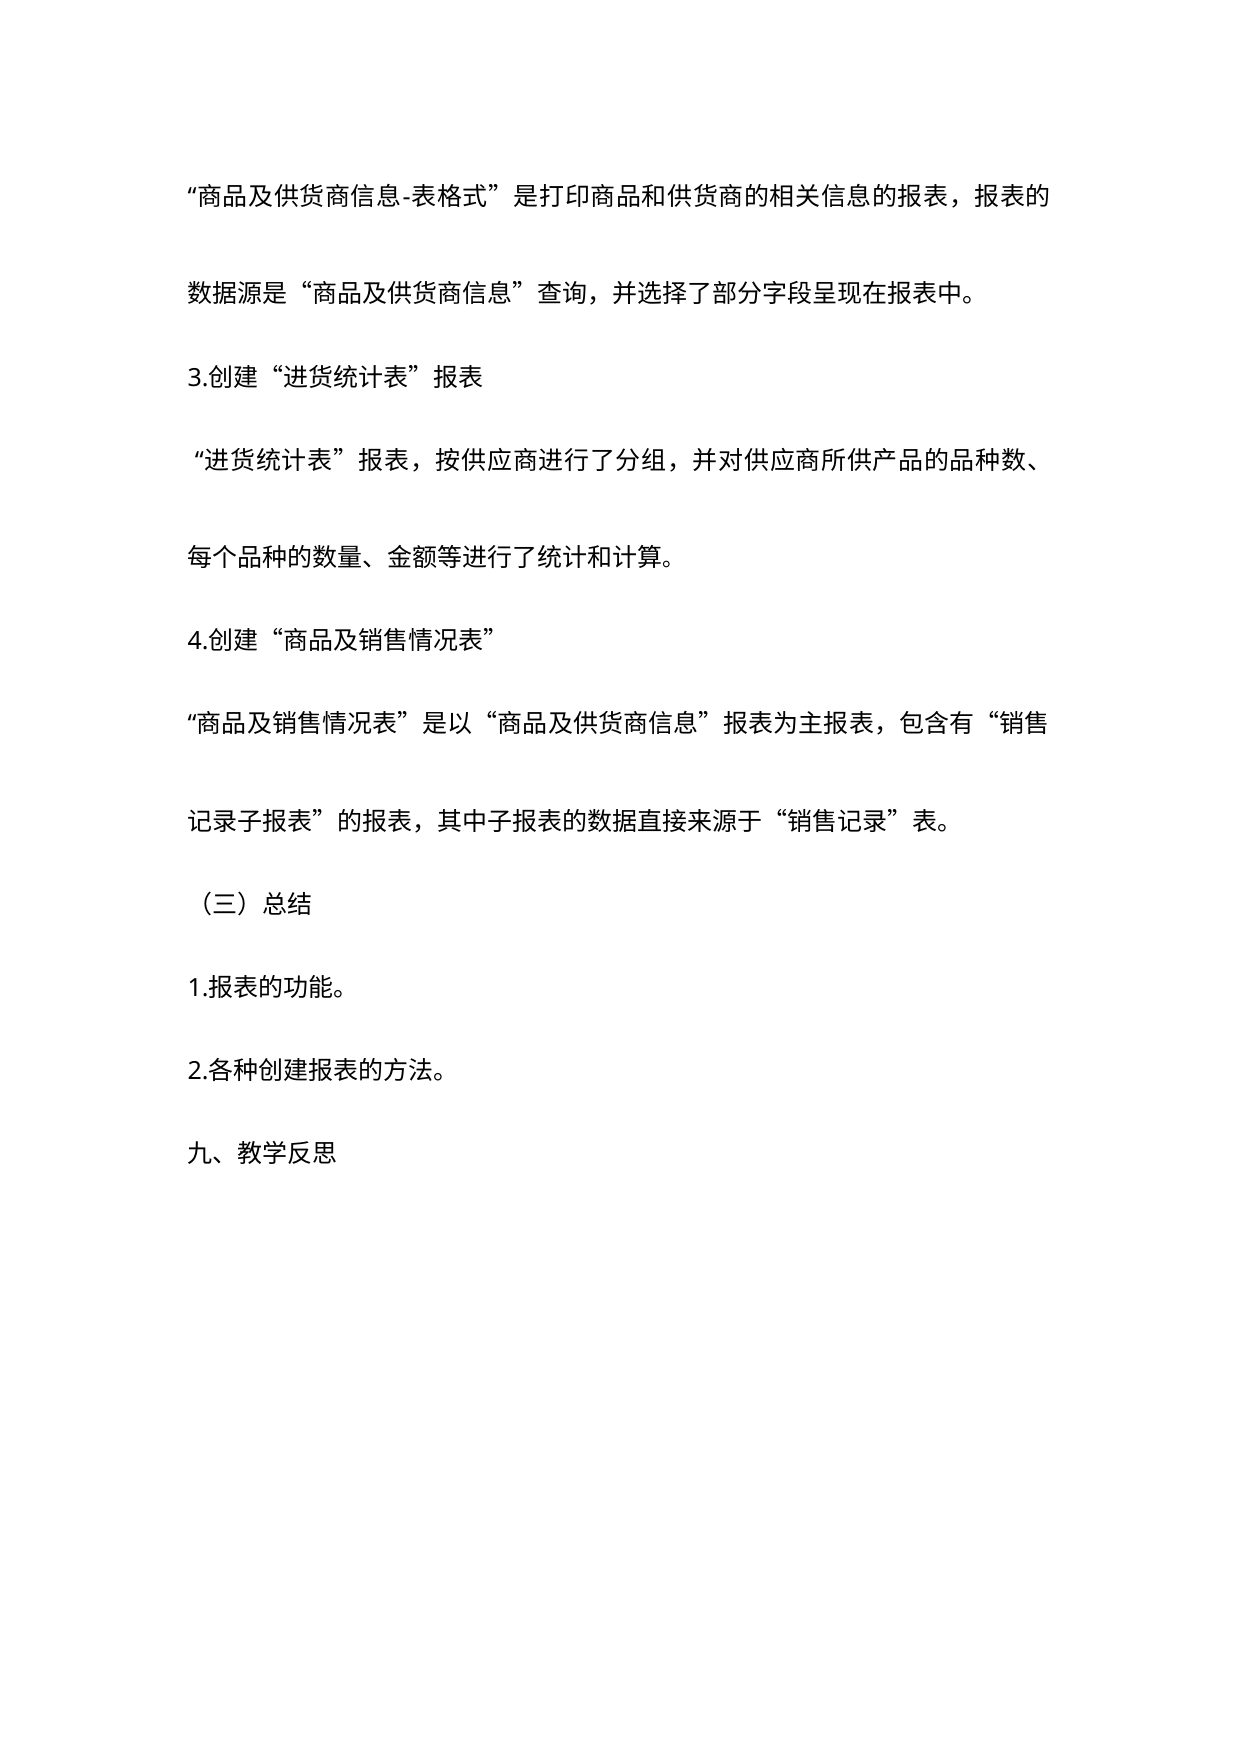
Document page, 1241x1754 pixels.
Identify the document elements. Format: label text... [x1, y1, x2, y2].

text （三）总结 [187, 870, 1053, 935]
text “进货统计表”报表，按供应商进行了分组，并对供应商所供产品的品种数、每个品种的数量、金额等进行了统计和计算。 [187, 426, 1053, 588]
text 4.创建“商品及销售情况表” [187, 606, 1053, 671]
text 3.创建“进货统计表”报表 [187, 343, 1053, 408]
text 1.报表的功能。 [187, 953, 1053, 1018]
text “商品及销售情况表”是以“商品及供货商信息”报表为主报表，包含有“销售记录子报表”的报表，其中子报表的数据直接来源于“销售记录”表。 [187, 689, 1053, 852]
text 九、教学反思 [187, 1119, 1053, 1184]
text 2.各种创建报表的方法。 [187, 1036, 1053, 1101]
text “商品及供货商信息-表格式”是打印商品和供货商的相关信息的报表，报表的数据源是“商品及供货商信息”查询，并选择了部分字段呈现在报表中。 [187, 162, 1053, 324]
